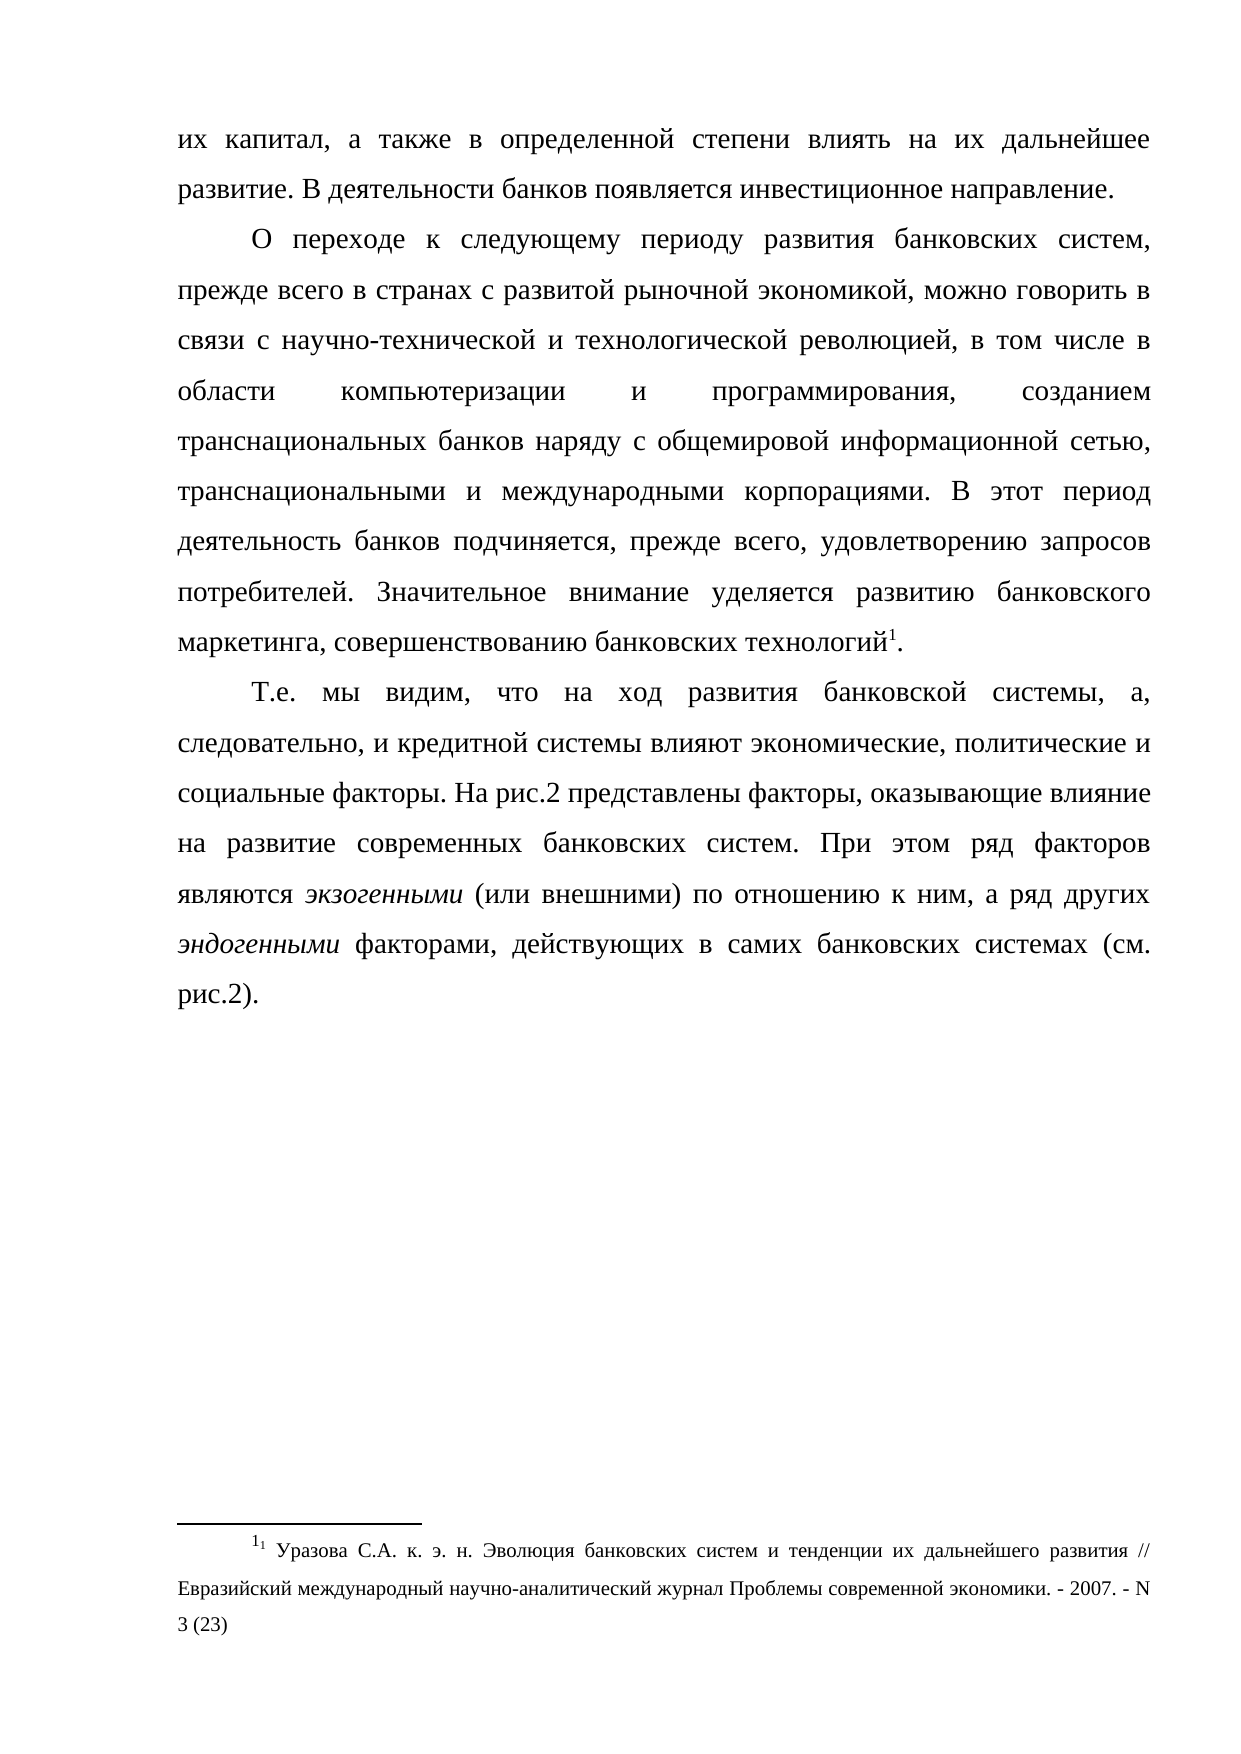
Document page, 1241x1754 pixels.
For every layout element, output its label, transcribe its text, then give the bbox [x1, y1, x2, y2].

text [177, 121, 1152, 205]
text Т.е. мы видим, что на ход развития банковской системы, а, следовательно, и кредитной системы влияют экономические, политические и социальные факторы. На рис.2 представлены факторы, оказывающие влияние на развитие современных банковских систем. При этом ряд факторов являются экзогенными (или внешними) по отношению к ним, а ряд других эндогенными факторами, действующих в самих банковских системах (см. рис.2). [177, 674, 1152, 1010]
text О переходе к следующему периоду развития банковских систем, прежде всего в странах с развитой рыночной экономикой, можно говорить в связи с научно-технической и технологической революцией, в том числе в области компьютеризации и программирования, созданием транснациональных банков наряду с общемировой информационной сетью, транснациональными и международными корпорациями. В этот период деятельность банков подчиняется, прежде всего, удовлетворению запросов потребителей. Значительное внимание уделяется развитию банковского маркетинга, совершенствованию банковских технологий1. [177, 222, 1152, 658]
